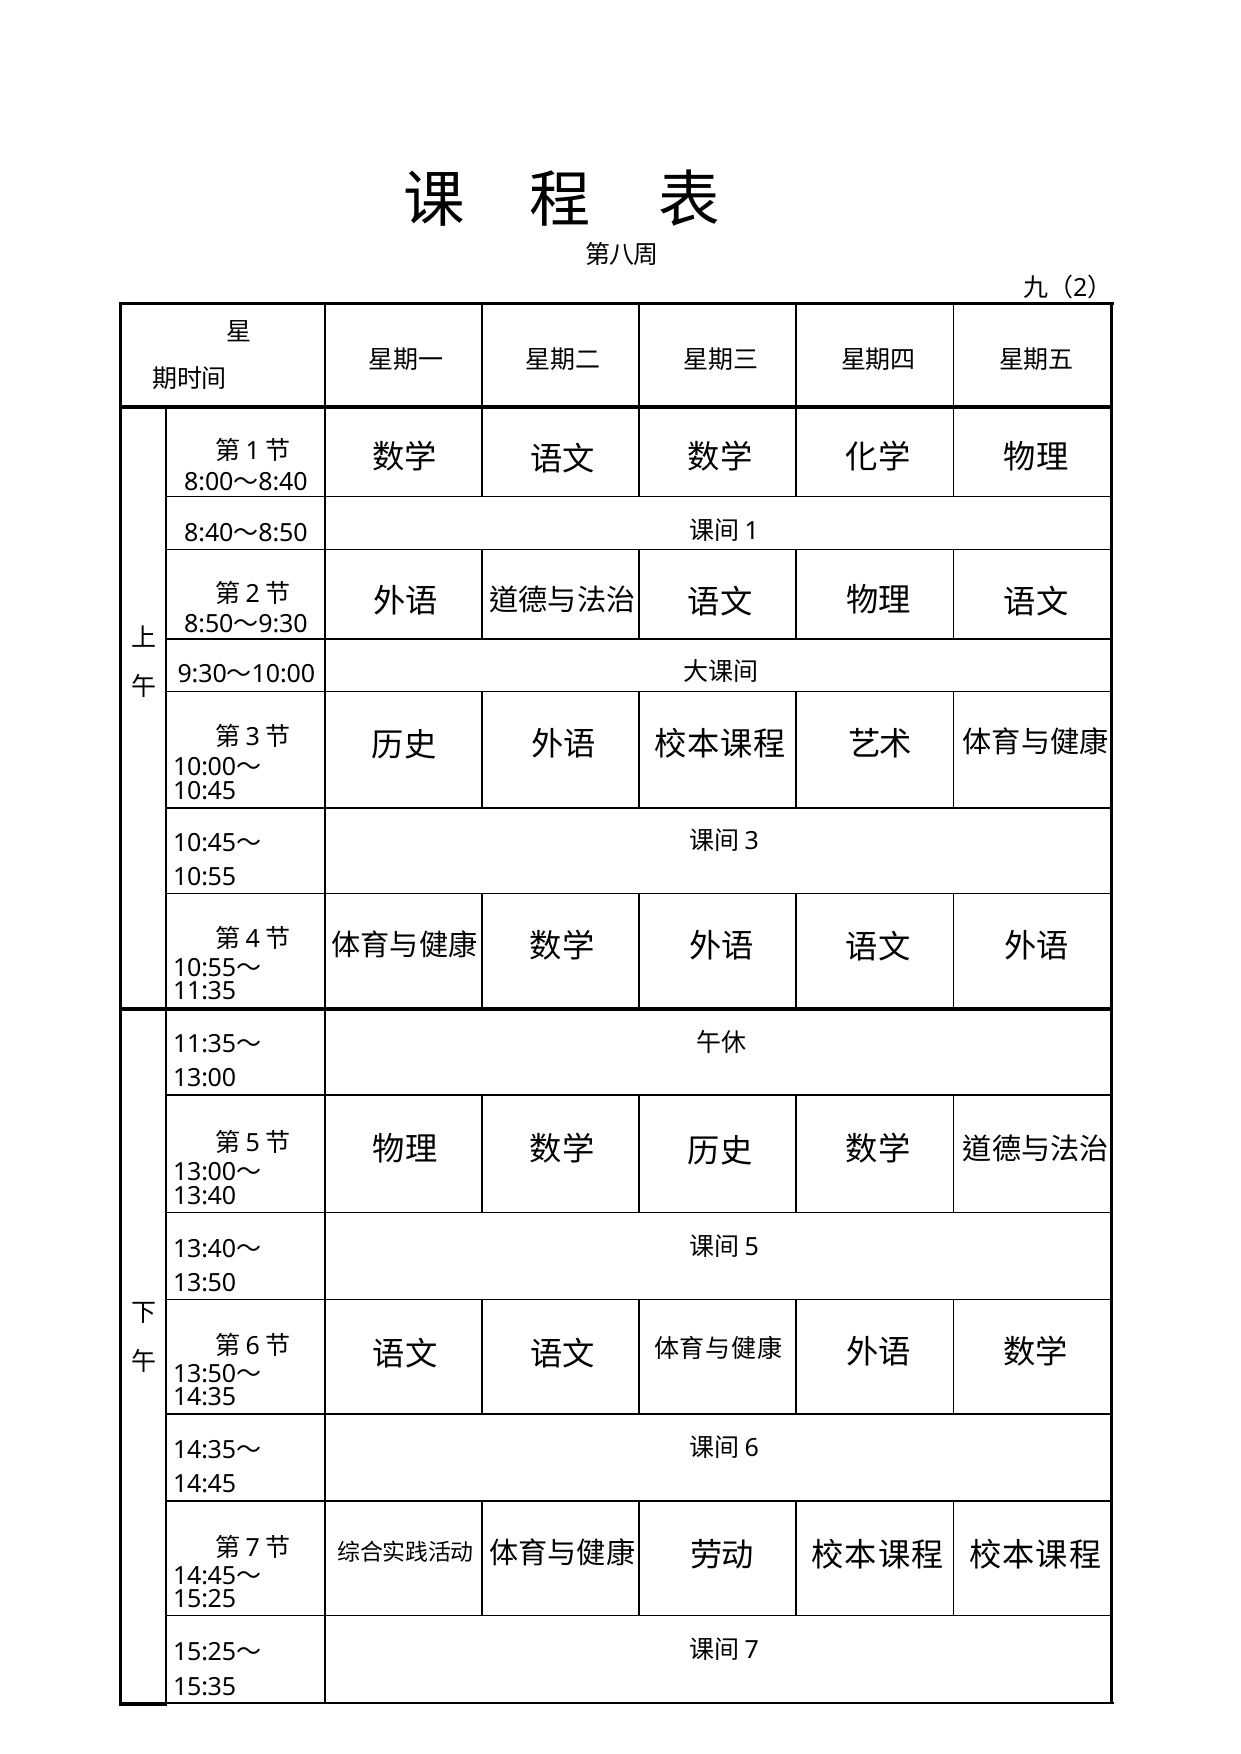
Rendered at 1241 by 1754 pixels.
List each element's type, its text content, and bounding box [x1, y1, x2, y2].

table_cell 11:35～13:00 [167, 1011, 324, 1094]
table_cell 外语 [954, 894, 1110, 1007]
table_cell 数学 [640, 409, 795, 496]
table_cell 物理 [954, 409, 1110, 496]
table_cell 课间7 [326, 1616, 1110, 1702]
table_cell 数学 [483, 1096, 638, 1212]
table_cell 14:35～14:45 [167, 1415, 324, 1500]
table_cell 课间1 [326, 497, 1110, 548]
table_cell 语文 [483, 1300, 638, 1413]
text 九（2） [120, 275, 1112, 302]
table_cell 外语 [326, 550, 481, 638]
table_cell 语文 [326, 1300, 481, 1413]
table_cell 艺术 [797, 692, 953, 807]
table_header 星期三 [640, 305, 795, 405]
table_header 星期四 [797, 305, 953, 405]
table_cell 校本课程 [640, 692, 795, 807]
table_cell 10:45～10:55 [167, 809, 324, 893]
table_cell 体育与健康 [640, 1300, 795, 1413]
table_cell 化学 [797, 409, 953, 496]
table_cell 校本课程 [954, 1502, 1110, 1614]
table_cell 语文 [954, 550, 1110, 638]
table_cell 校本课程 [797, 1502, 953, 1614]
table_header 星期二 [483, 305, 638, 405]
table_cell 第2节 8:50～9:30 [167, 550, 324, 638]
table_header 星期五 [954, 305, 1110, 405]
table_cell 下 午 [122, 1011, 165, 1702]
table_cell 第5节 13:00～13:40 [167, 1096, 324, 1212]
table_cell 外语 [797, 1300, 953, 1413]
table_cell 午休 [326, 1011, 1110, 1094]
table_cell 课间5 [326, 1213, 1110, 1298]
text 课 程 表 [403, 159, 1116, 237]
table_cell 体育与健康 [483, 1502, 638, 1614]
table_cell 体育与健康 [954, 692, 1110, 807]
table_cell 物理 [797, 550, 953, 638]
text 第八周 [585, 237, 1116, 271]
table_cell 第1节 8:00～8:40 [167, 409, 324, 496]
table_cell 体育与健康 [326, 894, 481, 1007]
table_cell 语文 [483, 409, 638, 496]
table_cell 第3节 10:00～10:45 [167, 692, 324, 807]
table_cell 数学 [483, 894, 638, 1007]
table_cell 语文 [797, 894, 953, 1007]
table_cell 历史 [326, 692, 481, 807]
table_cell 第6节 13:50～14:35 [167, 1300, 324, 1413]
table_cell 道德与法治 [954, 1096, 1110, 1212]
table_cell 15:25～15:35 [167, 1616, 324, 1702]
table_cell 外语 [640, 894, 795, 1007]
table_cell 课间3 [326, 809, 1110, 893]
table_cell 9:30～10:00 [167, 640, 324, 691]
table_cell 劳动 [640, 1502, 795, 1614]
table_cell 8:40～8:50 [167, 497, 324, 548]
table_cell 外语 [483, 692, 638, 807]
table_header 星期一 [326, 305, 481, 405]
table_cell 道德与法治 [483, 550, 638, 638]
table_cell 课间6 [326, 1415, 1110, 1500]
table_header 星期时间 [122, 305, 324, 405]
table_cell 数学 [954, 1300, 1110, 1413]
table_cell 大课间 [326, 640, 1110, 691]
table_cell 第7节 14:45～15:25 [167, 1502, 324, 1614]
table_cell 数学 [797, 1096, 953, 1212]
table_cell 13:40～13:50 [167, 1213, 324, 1298]
table_cell 上 午 [122, 409, 165, 1007]
table_cell 物理 [326, 1096, 481, 1212]
table_cell 历史 [640, 1096, 795, 1212]
table_cell 数学 [326, 409, 481, 496]
table_cell 第4节 10:55～11:35 [167, 894, 324, 1007]
table_cell 语文 [640, 550, 795, 638]
table_cell 综合实践活动 [326, 1502, 481, 1614]
